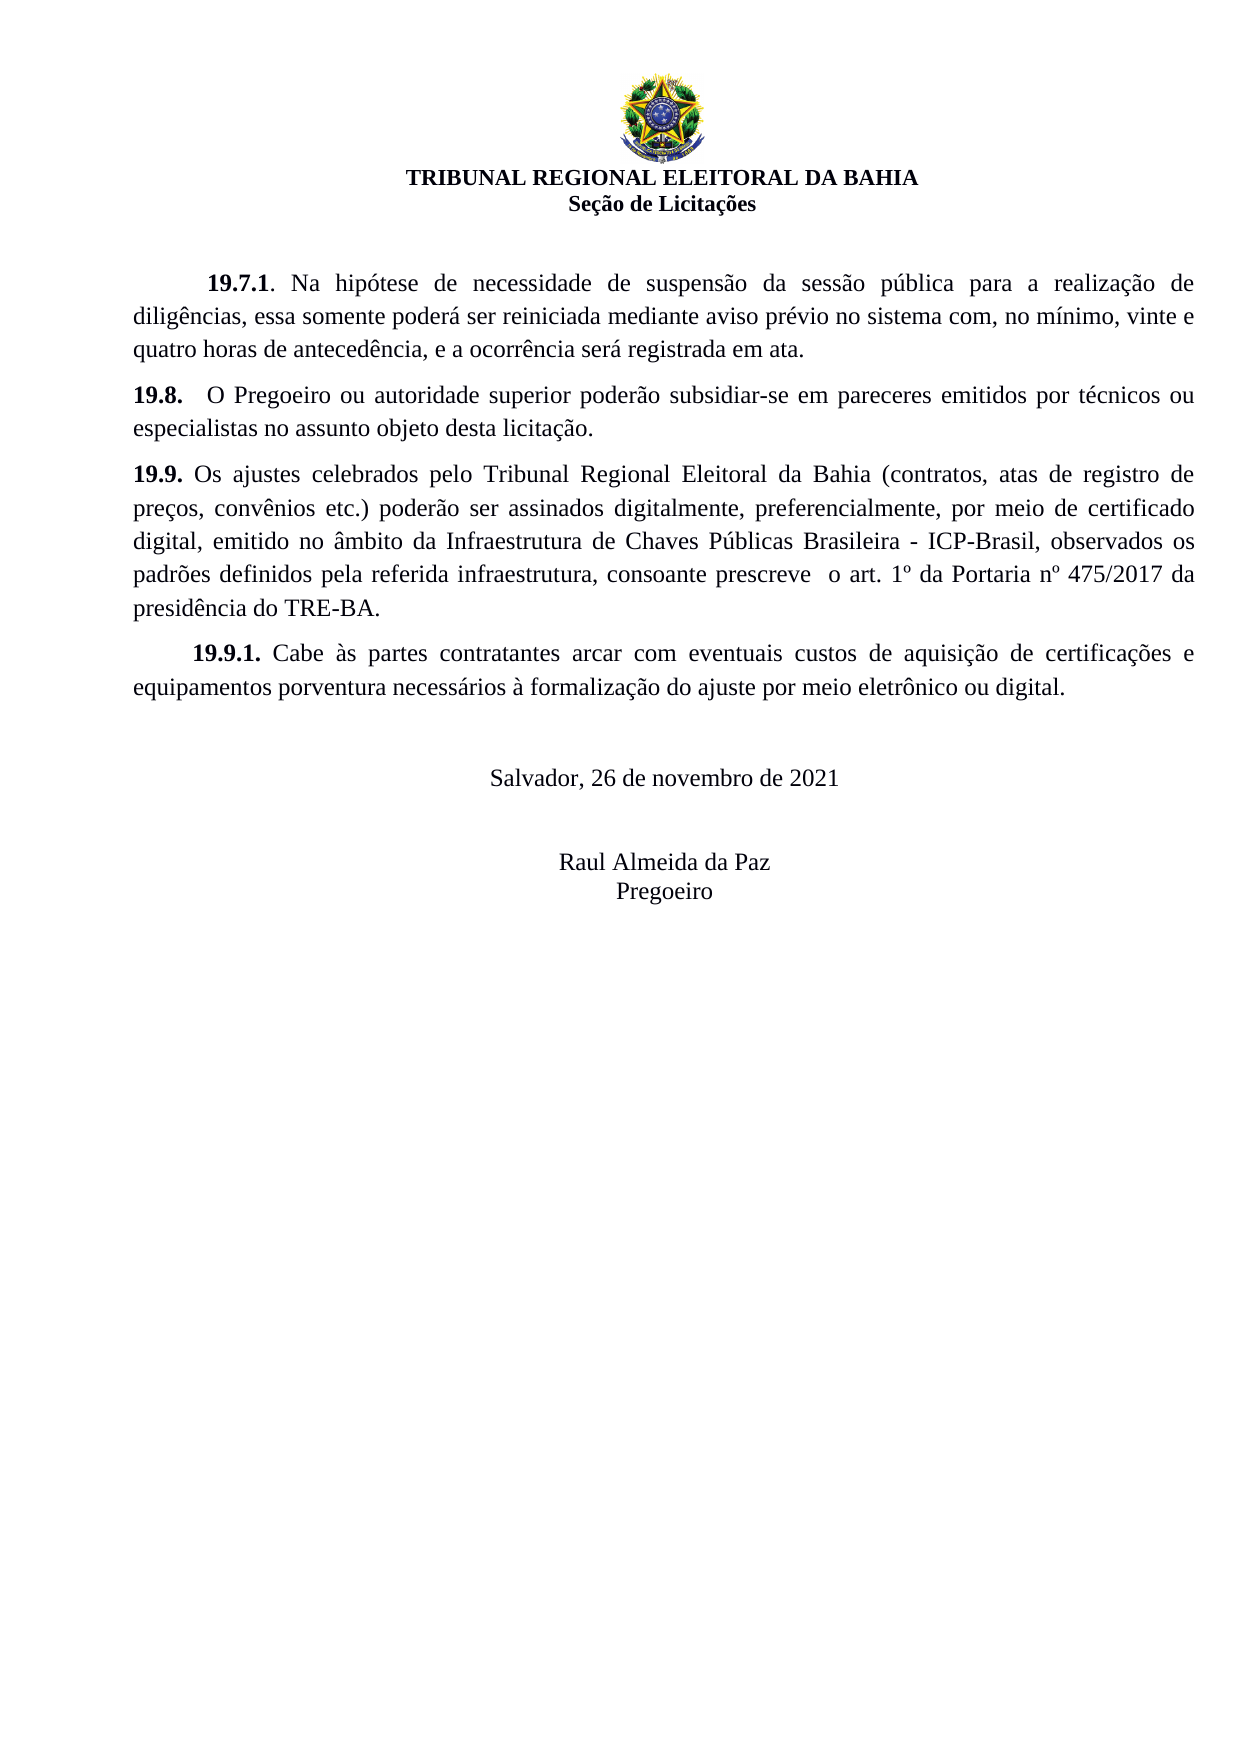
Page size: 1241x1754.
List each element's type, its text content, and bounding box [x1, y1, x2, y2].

text 19.8. O Pregoeiro ou autoridade superior poderão subsidiar-se em pareceres emitidos por técnicos ou especialistas no assunto objeto desta licitação. [133, 377, 1196, 443]
text Pregoeiro [133, 876, 1196, 905]
text Salvador, 26 de novembro de 2021 [133, 760, 1196, 793]
text 19.9.1. Cabe às partes contratantes arcar com eventuais custos de aquisição de certificações e equipamentos porventura necessários à formalização do ajuste por meio eletrônico ou digital. [133, 635, 1196, 702]
text 19.9. Os ajustes celebrados pelo Tribunal Regional Eleitoral da Bahia (contratos, atas de registro de preços, convênios etc.) poderão ser assinados digitalmente, preferencialmente, por meio de certificado digital, emitido no âmbito da Infraestrutura de Chaves Públicas Brasileira - ICP-Brasil, observados os padrões definidos pela referida infraestrutura, consoante prescreve o art. 1º da Portaria nº 475/2017 da presidência do TRE-BA. [133, 456, 1196, 623]
text 19.7.1. Na hipótese de necessidade de suspensão da sessão pública para a realização de diligências, essa somente poderá ser reiniciada mediante aviso prévio no sistema com, no mínimo, vinte e quatro horas de antecedência, e a ocorrência será registrada em ata. [133, 264, 1196, 364]
text Raul Almeida da Paz [133, 847, 1196, 876]
